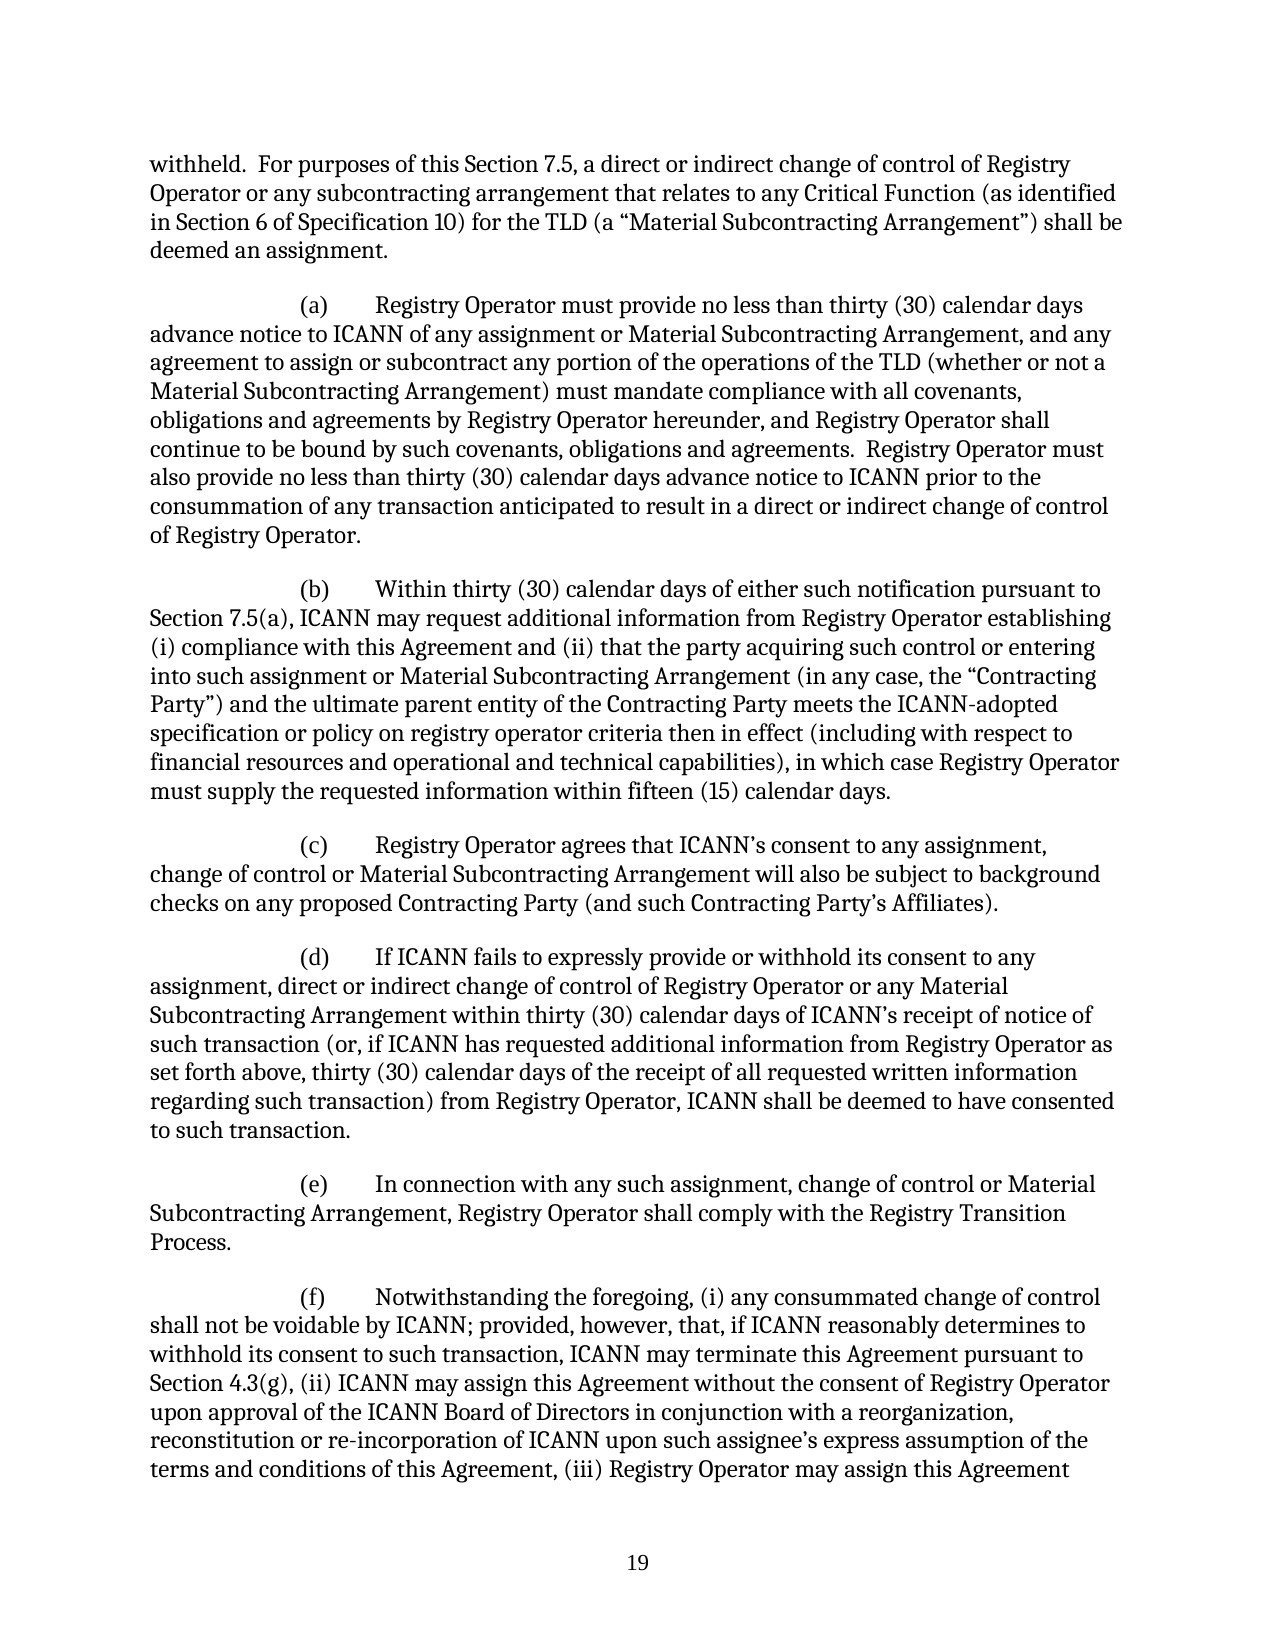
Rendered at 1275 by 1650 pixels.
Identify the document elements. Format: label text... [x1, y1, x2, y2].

text Registry Operator must provide no less than thirty (30) calendar days advance notice to ICANN of any assignment or Material Subcontracting Arrangement, and any agreement to assign or subcontract any portion of the operations of the TLD (whether or not a Material Subcontracting Arrangement) must mandate compliance with all covenants, obligations and agreements by Registry Operator hereunder, and Registry Operator shall continue to be bound by such covenants, obligations and agreements. Registry Operator must also provide no less than thirty (30) calendar days advance notice to ICANN prior to the consummation of any transaction anticipated to result in a direct or indirect change of control of Registry Operator. [150, 290, 1125, 549]
text Registry Operator agrees that ICANN’s consent to any assignment, change of control or Material Subcontracting Arrangement will also be subject to background checks on any proposed Contracting Party (and such Contracting Party’s Affiliates). [150, 830, 1125, 917]
text If ICANN fails to expressly provide or withhold its consent to any assignment, direct or indirect change of control of Registry Operator or any Material Subcontracting Arrangement within thirty (30) calendar days of ICANN’s receipt of notice of such transaction (or, if ICANN has requested additional information from Registry Operator as set forth above, thirty (30) calendar days of the receipt of all requested written information regarding such transaction) from Registry Operator, ICANN shall be deemed to have consented to such transaction. [150, 942, 1125, 1144]
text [150, 1282, 1125, 1484]
text Within thirty (30) calendar days of either such notification pursuant to Section 7.5(a), ICANN may request additional information from Registry Operator establishing (i) compliance with this Agreement and (ii) that the party acquiring such control or entering into such assignment or Material Subcontracting Arrangement (in any case, the “Contracting Party”) and the ultimate parent entity of the Contracting Party meets the ICANN-adopted specification or policy on registry operator criteria then in effect (including with respect to financial resources and operational and technical capabilities), in which case Registry Operator must supply the requested information within fifteen (15) calendar days. [150, 574, 1125, 805]
text In connection with any such assignment, change of control or Material Subcontracting Arrangement, Registry Operator shall comply with the Registry Transition Process. [150, 1169, 1125, 1257]
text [150, 150, 1125, 265]
